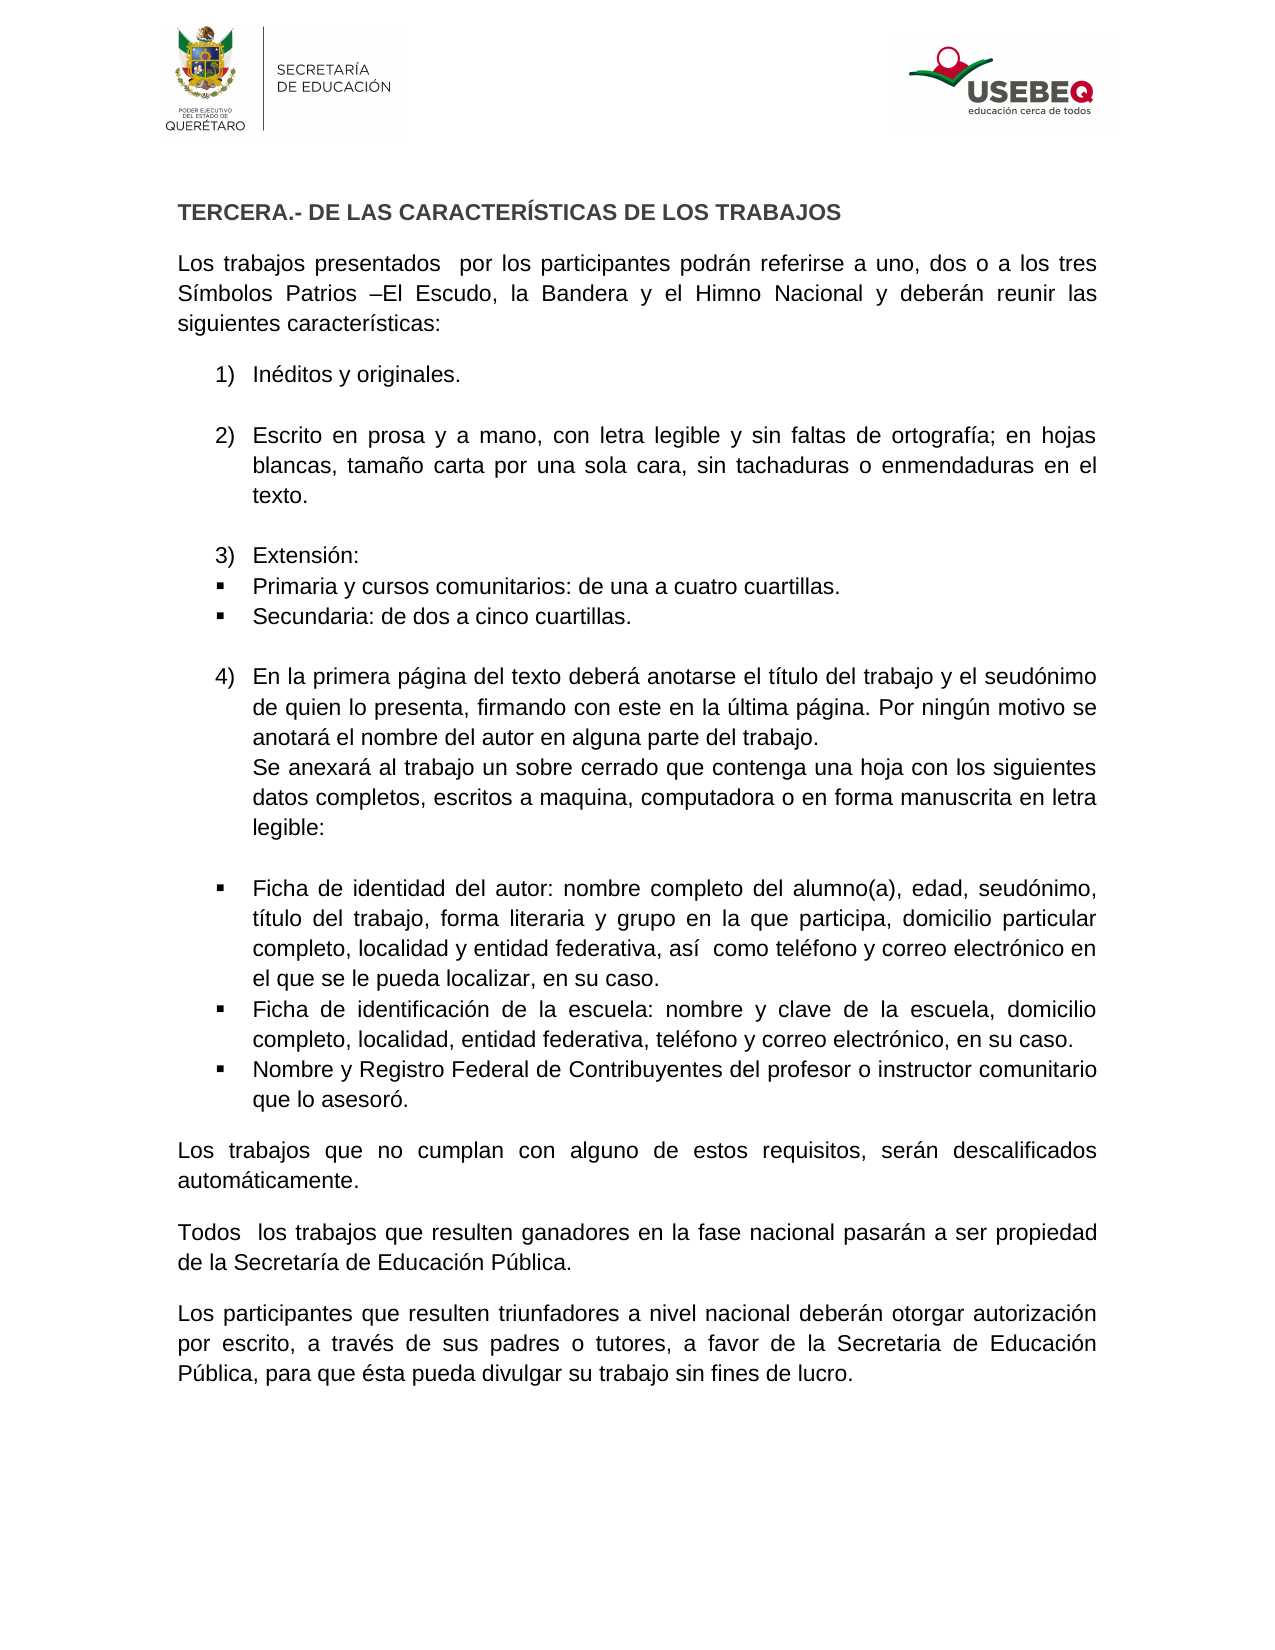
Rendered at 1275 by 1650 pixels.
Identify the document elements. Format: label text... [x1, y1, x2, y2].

picture [895, 32, 1113, 135]
text Todos los trabajos que resulten ganadores en la fase nacional pasarán a ser propiedad de la Secretaría de Educación Pública. [177, 1218, 1098, 1275]
list Escrito en prosa y a mano, con letra legible y sin faltas de ortografía; en hojas blancas, tamaño carta por una sola cara, sin tachaduras o enmendaduras en el texto. [215, 422, 1098, 508]
text Los participantes que resulten triunfadores a nivel nacional deberán otorgar autorización por escrito, a través de sus padres o tutores, a favor de la Secretaria de Educación Pública, para que ésta pueda divulgar su trabajo sin fines de lucro. [177, 1300, 1098, 1386]
list Ficha de identidad del autor: nombre completo del alumno(a), edad, seudónimo, título del trabajo, forma literaria y grupo en la que participa, domicilio particular completo, localidad y entidad federativa, así como teléfono y correo electrónico en el que se le pueda localizar, en su caso. [215, 875, 1098, 992]
list En la primera página del texto deberá anotarse el título del trabajo y el seudónimo de quien lo presenta, firmando con este en la última página. Por ningún motivo se anotará el nombre del autor en alguna parte del trabajo. [215, 663, 1098, 750]
list Primaria y cursos comunitarios: de una a cuatro cuartillas. [215, 573, 1098, 599]
list Secundaria: de dos a cinco cuartillas. [215, 603, 1098, 629]
text Los trabajos presentados por los participantes podrán referirse a uno, dos o a los tres Símbolos Patrios –El Escudo, la Bandera y el Himno Nacional y deberán reunir las siguientes características: [177, 250, 1098, 336]
text TERCERA.- DE LAS CARACTERÍSTICAS DE LOS TRABAJOS [177, 199, 1098, 225]
list Se anexará al trabajo un sobre cerrado que contenga una hoja con los siguientes datos completos, escritos a maquina, computadora o en forma manuscrita en letra legible: [252, 754, 1098, 841]
text Los trabajos que no cumplan con alguno de estos requisitos, serán descalificados automáticamente. [177, 1137, 1098, 1194]
list Extensión: [215, 542, 1098, 569]
list Inéditos y originales. [215, 361, 1098, 387]
list Nombre y Registro Federal de Contribuyentes del profesor o instructor comunitario que lo asesoró. [215, 1056, 1098, 1112]
picture [161, 25, 405, 144]
list Ficha de identificación de la escuela: nombre y clave de la escuela, domicilio completo, localidad, entidad federativa, teléfono y correo electrónico, en su caso. [215, 996, 1098, 1052]
